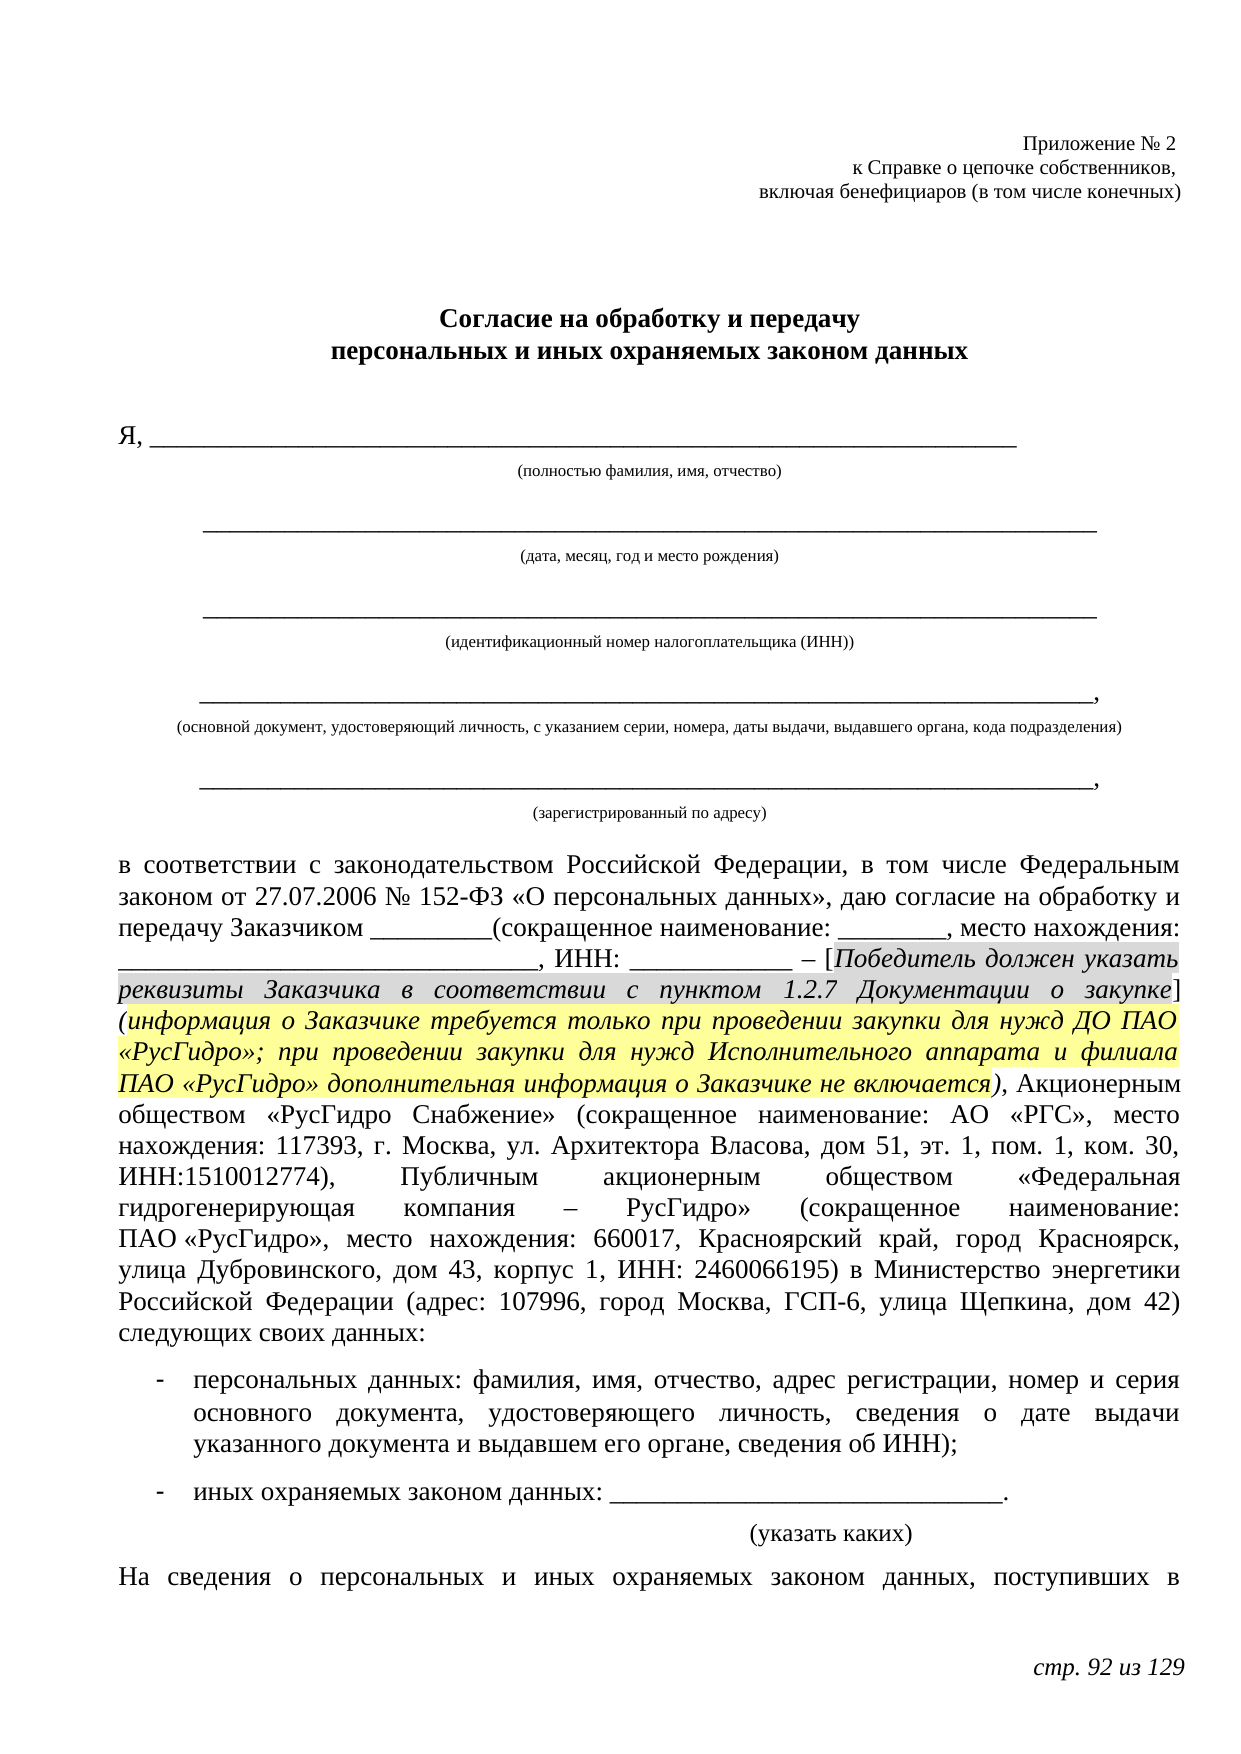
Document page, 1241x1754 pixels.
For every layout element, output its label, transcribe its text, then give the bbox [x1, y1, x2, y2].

text __________________________________________________________________, [118, 676, 1181, 707]
text Я, ________________________________________________________________ [118, 419, 1181, 450]
list персональных данных: фамилия, имя, отчество, адрес регистрации, номер и серия основного документа, удостоверяющего личность, сведения о дате выдачи указанного документа и выдавшем его органе, сведения об ИНН); [156, 1359, 1181, 1459]
text в соответствии с законодательством Российской Федерации, в том числе Федеральным законом от 27.07.2006 № 152-ФЗ «О персональных данных», даю согласие на обработку и передачу Заказчиком _________(сокращенное наименование: ________, место нахождения: _______________________________, ИНН: ____________ – [Победитель должен указать реквизиты Заказчика в соответствии с пунктом 1.2.7 Документации о закупке] (информация о Заказчике требуется только при проведении закупки для нужд ДО ПАО «РусГидро»; при проведении закупки для нужд Исполнительного аппарата и филиала ПАО «РусГидро» дополнительная информация о Заказчике не включается), Акционерным обществом «РусГидро Снабжение» (сокращенное наименование: АО «РГС», место нахождения: 117393, г. Москва, ул. Архитектора Власова, дом 51, эт. 1, пом. 1, ком. 30, ИНН:1510012774), Публичным акционерным обществом «Федеральная гидрогенерирующая компания – РусГидро» (сокращенное наименование: ПАО «РусГидро», место нахождения: 660017, Красноярский край, город Красноярск, улица Дубровинского, дом 43, корпус 1, ИНН: 2460066195) в Министерство энергетики Российской Федерации (адрес: 107996, город Москва, ГСП-6, улица Щепкина, дом 42) следующих своих данных: [118, 849, 1181, 1347]
text __________________________________________________________________ [118, 504, 1181, 536]
text (основной документ, удостоверяющий личность, с указанием серии, номера, даты выдачи, выдавшего органа, кода подразделения) [118, 717, 1181, 751]
text (указать каких) [118, 1518, 1181, 1547]
text Согласие на обработку и передачу персональных и иных охраняемых законом данных [118, 303, 1181, 365]
text (идентификационный номер налогоплательщика (ИНН)) [118, 632, 1181, 665]
text (полностью фамилия, имя, отчество) [118, 461, 1181, 494]
text (зарегистрированный по адресу) [118, 803, 1181, 836]
text __________________________________________________________________ [118, 590, 1181, 621]
text Приложение № 2 к Справке о цепочке собственников, включая бенефициаров (в том числе конечных) [118, 131, 1181, 203]
text (дата, месяц, год и место рождения) [118, 546, 1181, 579]
text __________________________________________________________________, [118, 761, 1181, 792]
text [118, 1560, 1181, 1591]
list иных охраняемых законом данных: _____________________________. [156, 1471, 1181, 1508]
